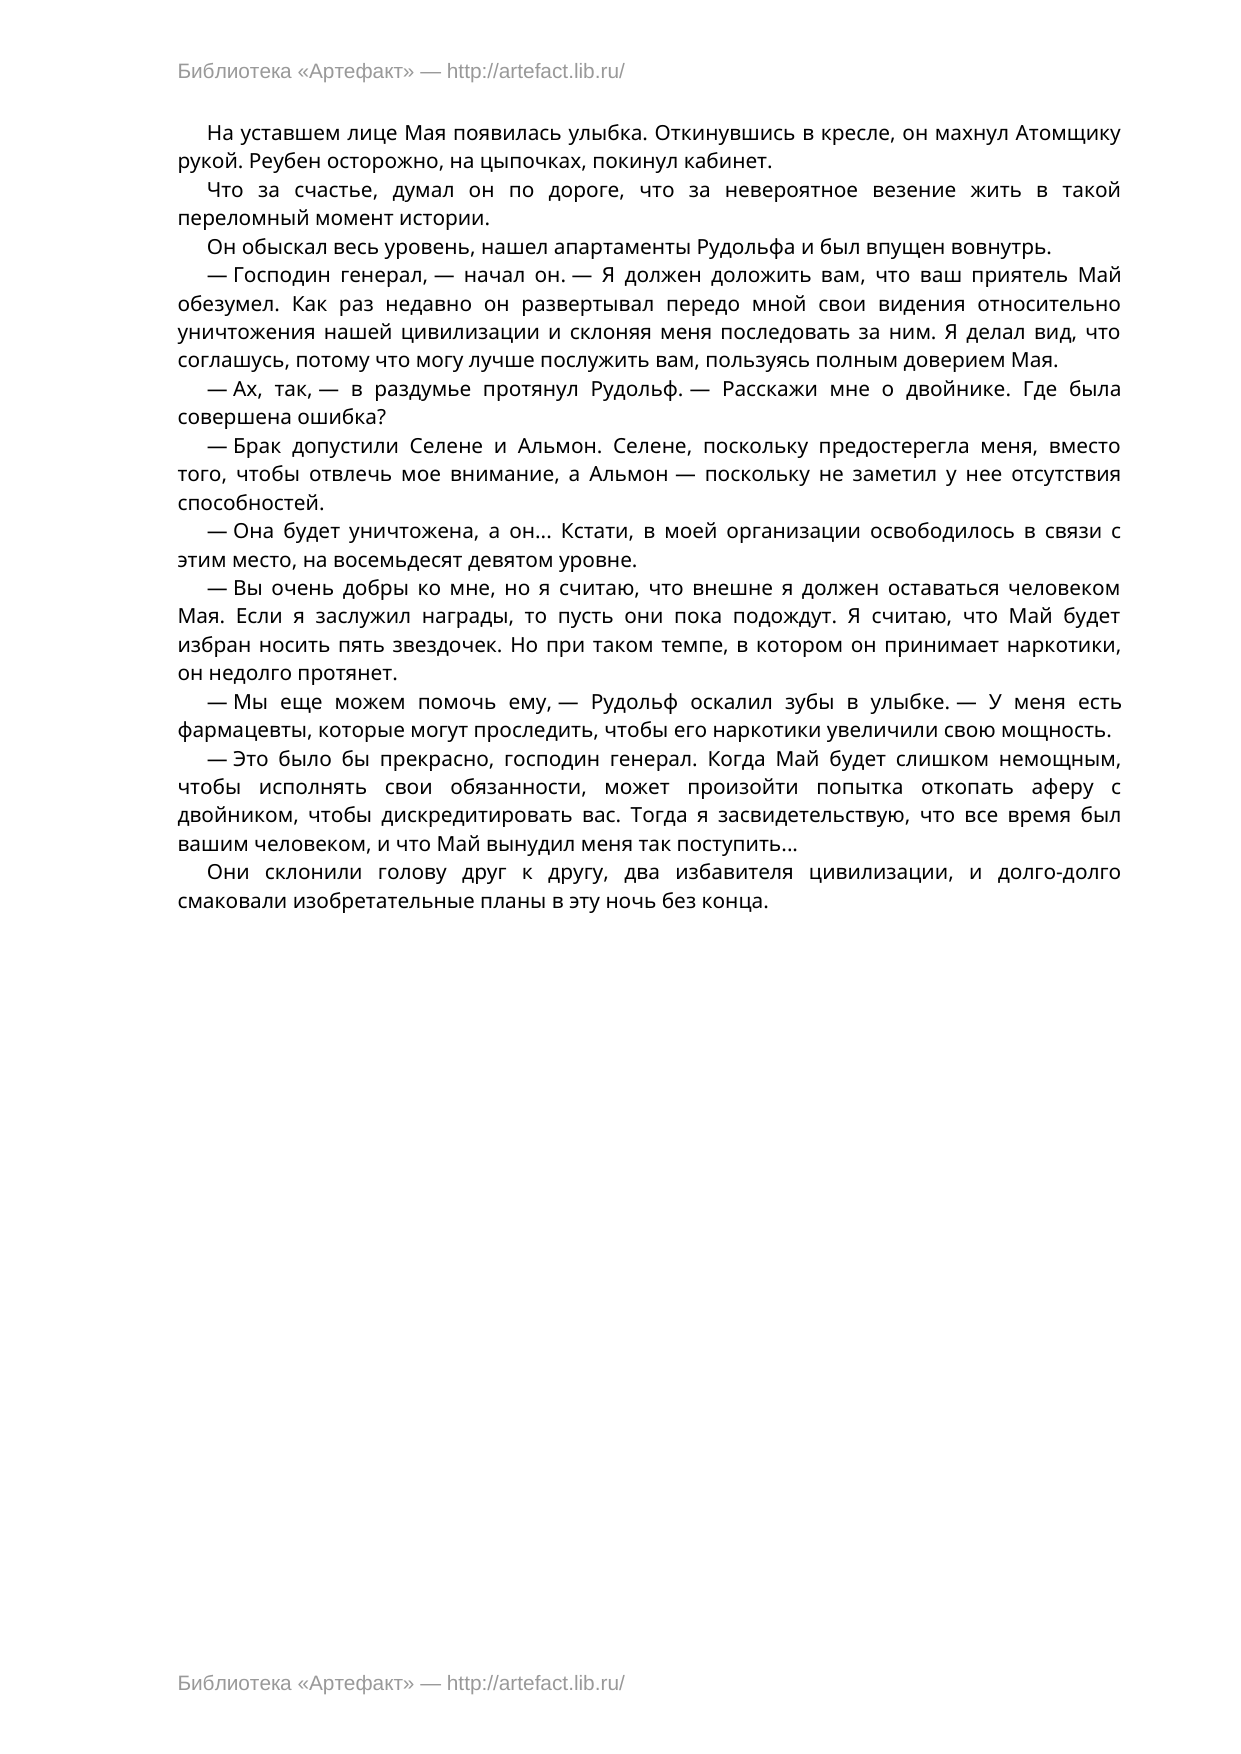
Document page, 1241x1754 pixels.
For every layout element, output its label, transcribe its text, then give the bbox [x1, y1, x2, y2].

text — Вы очень добры ко мне, но я считаю, что внешне я должен оставаться человеком Мая. Если я заслужил награды, то пусть они пока подождут. Я считаю, что Май будет избран носить пять звездочек. Но при таком темпе, в котором он принимает наркотики, он недолго протянет. [177, 573, 1122, 687]
text — Господин генерал, — начал он. — Я должен доложить вам, что ваш приятель Май обезумел. Как раз недавно он развертывал передо мной свои видения относительно уничтожения нашей цивилизации и склоняя меня последовать за ним. Я делал вид, что соглашусь, потому что могу лучше послужить вам, пользуясь полным доверием Мая. [177, 260, 1122, 374]
text — Ах, так, — в раздумье протянул Рудольф. — Расскажи мне о двойнике. Где была совершена ошибка? [177, 374, 1122, 431]
text — Это было бы прекрасно, господин генерал. Когда Май будет слишком немощным, чтобы исполнять свои обязанности, может произойти попытка откопать аферу с двойником, чтобы дискредитировать вас. Тогда я засвидетельствую, что все время был вашим человеком, и что Май вынудил меня так поступить... [177, 744, 1122, 857]
text — Мы еще можем помочь ему, — Рудольф оскалил зубы в улыбке. — У меня есть фармацевты, которые могут проследить, чтобы его наркотики увеличили свою мощность. [177, 687, 1122, 744]
text Они склонили голову друг к другу, два избавителя цивилизации, и долго-долго смаковали изобретательные планы в эту ночь без конца. [177, 857, 1122, 914]
text — Брак допустили Селене и Альмон. Селене, поскольку предостерегла меня, вместо того, чтобы отвлечь мое внимание, а Альмон — поскольку не заметил у нее отсутствия способностей. [177, 431, 1122, 516]
text Он обыскал весь уровень, нашел апартаменты Рудольфа и был впущен вовнутрь. [177, 232, 1122, 260]
text — Она будет уничтожена, а он... Кстати, в моей организации освободилось в связи с этим место, на восемьдесят девятом уровне. [177, 516, 1122, 573]
text Что за счастье, думал он по дороге, что за невероятное везение жить в такой переломный момент истории. [177, 175, 1122, 232]
text На уставшем лице Мая появилась улыбка. Откинувшись в кресле, он махнул Атомщику рукой. Реубен осторожно, на цыпочках, покинул кабинет. [177, 118, 1122, 175]
